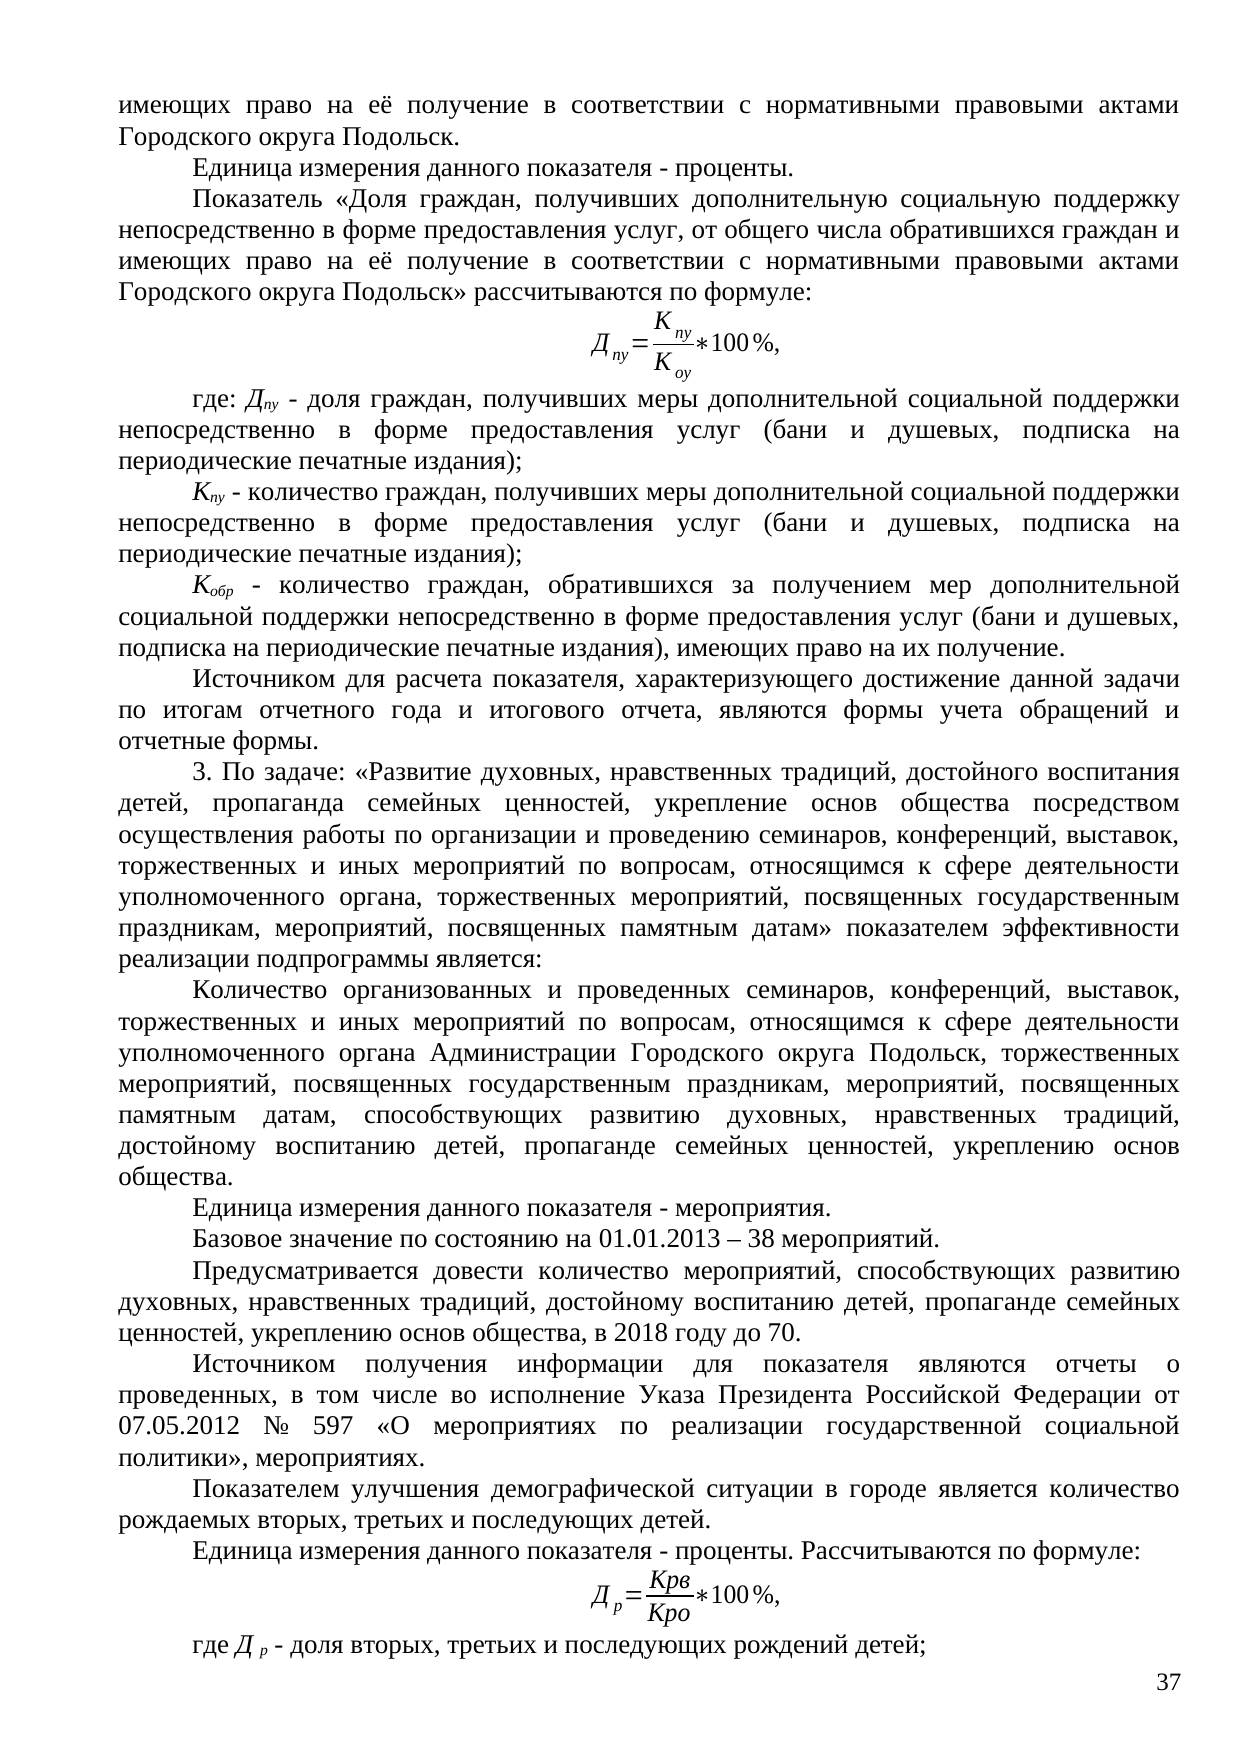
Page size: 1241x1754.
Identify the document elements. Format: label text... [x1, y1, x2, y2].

text где: Дпу - доля граждан, получивших меры дополнительной социальной поддержки непосредственно в форме предоставления услуг (бани и душевых, подписка на периодические печатные издания); [118, 382, 1181, 475]
text Показателем улучшения демографической ситуации в городе является количество рождаемых вторых, третьих и последующих детей. [118, 1472, 1181, 1534]
text Единица измерения данного показателя - проценты. [118, 151, 1181, 182]
text Предусматривается довести количество мероприятий, способствующих развитию духовных, нравственных традиций, достойному воспитанию детей, пропаганде семейных ценностей, укреплению основ общества, в 2018 году до 70. [118, 1254, 1181, 1347]
text Единица измерения данного показателя - проценты. Рассчитываются по формуле: [118, 1534, 1181, 1565]
text где Д р - доля вторых, третьих и последующих рождений детей; [118, 1628, 1181, 1659]
text Источником получения информации для показателя являются отчеты о проведенных, в том числе во исполнение Указа Президента Российской Федерации от 07.05.2012 № 597 «О мероприятиях по реализации государственной социальной политики», мероприятиях. [118, 1347, 1181, 1472]
text Кпу - количество граждан, получивших меры дополнительной социальной поддержки непосредственно в форме предоставления услуг (бани и душевых, подписка на периодические печатные издания); [118, 475, 1181, 568]
text Единица измерения данного показателя - мероприятия. [118, 1191, 1181, 1223]
text 3. По задаче: «Развитие духовных, нравственных традиций, достойного воспитания детей, пропаганда семейных ценностей, укрепление основ общества посредством осуществления работы по организации и проведению семинаров, конференций, выставок, торжественных и иных мероприятий по вопросам, относящимся к сфере деятельности уполномоченного органа, торжественных мероприятий, посвященных государственным праздникам, мероприятий, посвященных памятным датам» показателем эффективности реализации подпрограммы является: [118, 755, 1181, 973]
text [118, 89, 1181, 151]
text Базовое значение по состоянию на 01.01.2013 – 38 мероприятий. [118, 1223, 1181, 1254]
text Показатель «Доля граждан, получивших дополнительную социальную поддержку непосредственно в форме предоставления услуг, от общего числа обратившихся граждан и имеющих право на её получение в соответствии с нормативными правовыми актами Городского округа Подольск» рассчитываются по формуле: [118, 182, 1181, 307]
text Источником для расчета показателя, характеризующего достижение данной задачи по итогам отчетного года и итогового отчета, являются формы учета обращений и отчетные формы. [118, 662, 1181, 755]
text Кобр - количество граждан, обратившихся за получением мер дополнительной социальной поддержки непосредственно в форме предоставления услуг (бани и душевых, подписка на периодические печатные издания), имеющих право на их получение. [118, 568, 1181, 662]
text Количество организованных и проведенных семинаров, конференций, выставок, торжественных и иных мероприятий по вопросам, относящимся к сфере деятельности уполномоченного органа Администрации Городского округа Подольск, торжественных мероприятий, посвященных государственным праздникам, мероприятий, посвященных памятным датам, способствующих развитию духовных, нравственных традиций, достойному воспитанию детей, пропаганде семейных ценностей, укреплению основ общества. [118, 973, 1181, 1191]
